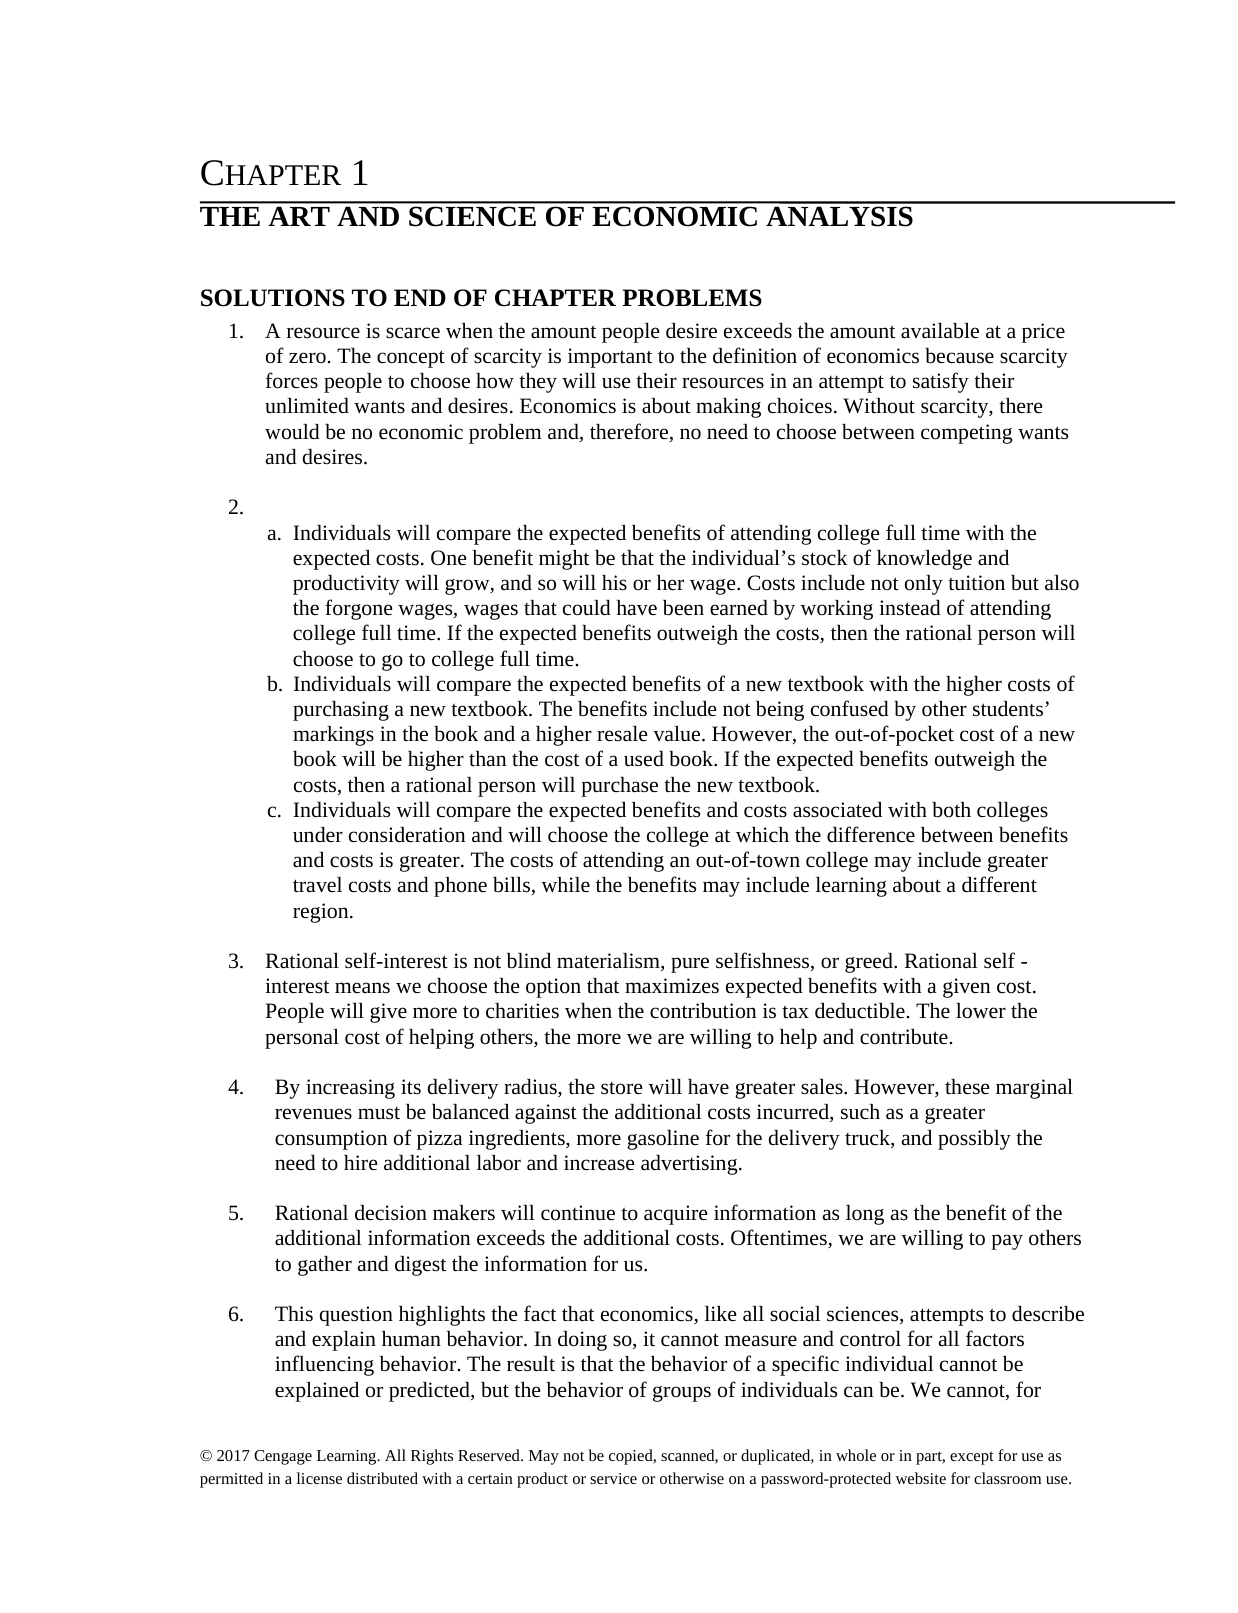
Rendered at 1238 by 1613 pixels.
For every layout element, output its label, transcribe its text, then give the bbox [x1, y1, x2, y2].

text Chapter 1 [199, 150, 1087, 193]
text b. Individuals will compare the expected benefits of a new textbook with the higher costs of purchasing a new textbook. The benefits include not being confused by other students’ markings in the book and a higher resale value. However, the out-of-pocket cost of a new book will be higher than the cost of a used book. If the expected benefits outweigh the costs, then a rational person will purchase the new textbook. [267, 671, 1087, 797]
title The Art and Science of Economic Analysis [199, 204, 1087, 233]
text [228, 1301, 1087, 1402]
text 4. By increasing its delivery radius, the store will have greater sales. However, these marginal revenues must be balanced against the additional costs incurred, such as a greater consumption of pizza ingredients, more gasoline for the delivery truck, and possibly the need to hire additional labor and increase advertising. [228, 1074, 1087, 1175]
text 2. [228, 494, 1087, 519]
text 5. Rational decision makers will continue to acquire information as long as the benefit of the additional information exceeds the additional costs. Oftentimes, we are willing to pay others to gather and digest the information for us. [228, 1200, 1087, 1276]
text 1. A resource is scarce when the amount people desire exceeds the amount available at a price of zero. The concept of scarcity is important to the definition of economics because scarcity forces people to choose how they will use their resources in an attempt to satisfy their unlimited wants and desires. Economics is about making choices. Without scarcity, there would be no economic problem and, therefore, no need to choose between competing wants and desires. [228, 318, 1087, 469]
text 3. Rational self-interest is not blind materialism, pure selfishness, or greed. Rational self -interest means we choose the option that maximizes expected benefits with a given cost. People will give more to charities when the contribution is tax deductible. The lower the personal cost of helping others, the more we are willing to help and contribute. [228, 948, 1087, 1049]
text c. Individuals will compare the expected benefits and costs associated with both colleges under consideration and will choose the college at which the difference between benefits and costs is greater. The costs of attending an out-of-town college may include greater travel costs and phone bills, while the benefits may include learning about a different region. [267, 797, 1087, 923]
text a. Individuals will compare the expected benefits of attending college full time with the expected costs. One benefit might be that the individual’s stock of knowledge and productivity will grow, and so will his or her wage. Costs include not only tuition but also the forgone wages, wages that could have been earned by working instead of attending college full time. If the expected benefits outweigh the costs, then the rational person will choose to go to college full time. [267, 519, 1087, 671]
subtitle SOLUTIONS TO END OF CHAPTER PROBLEMS [199, 283, 1087, 312]
